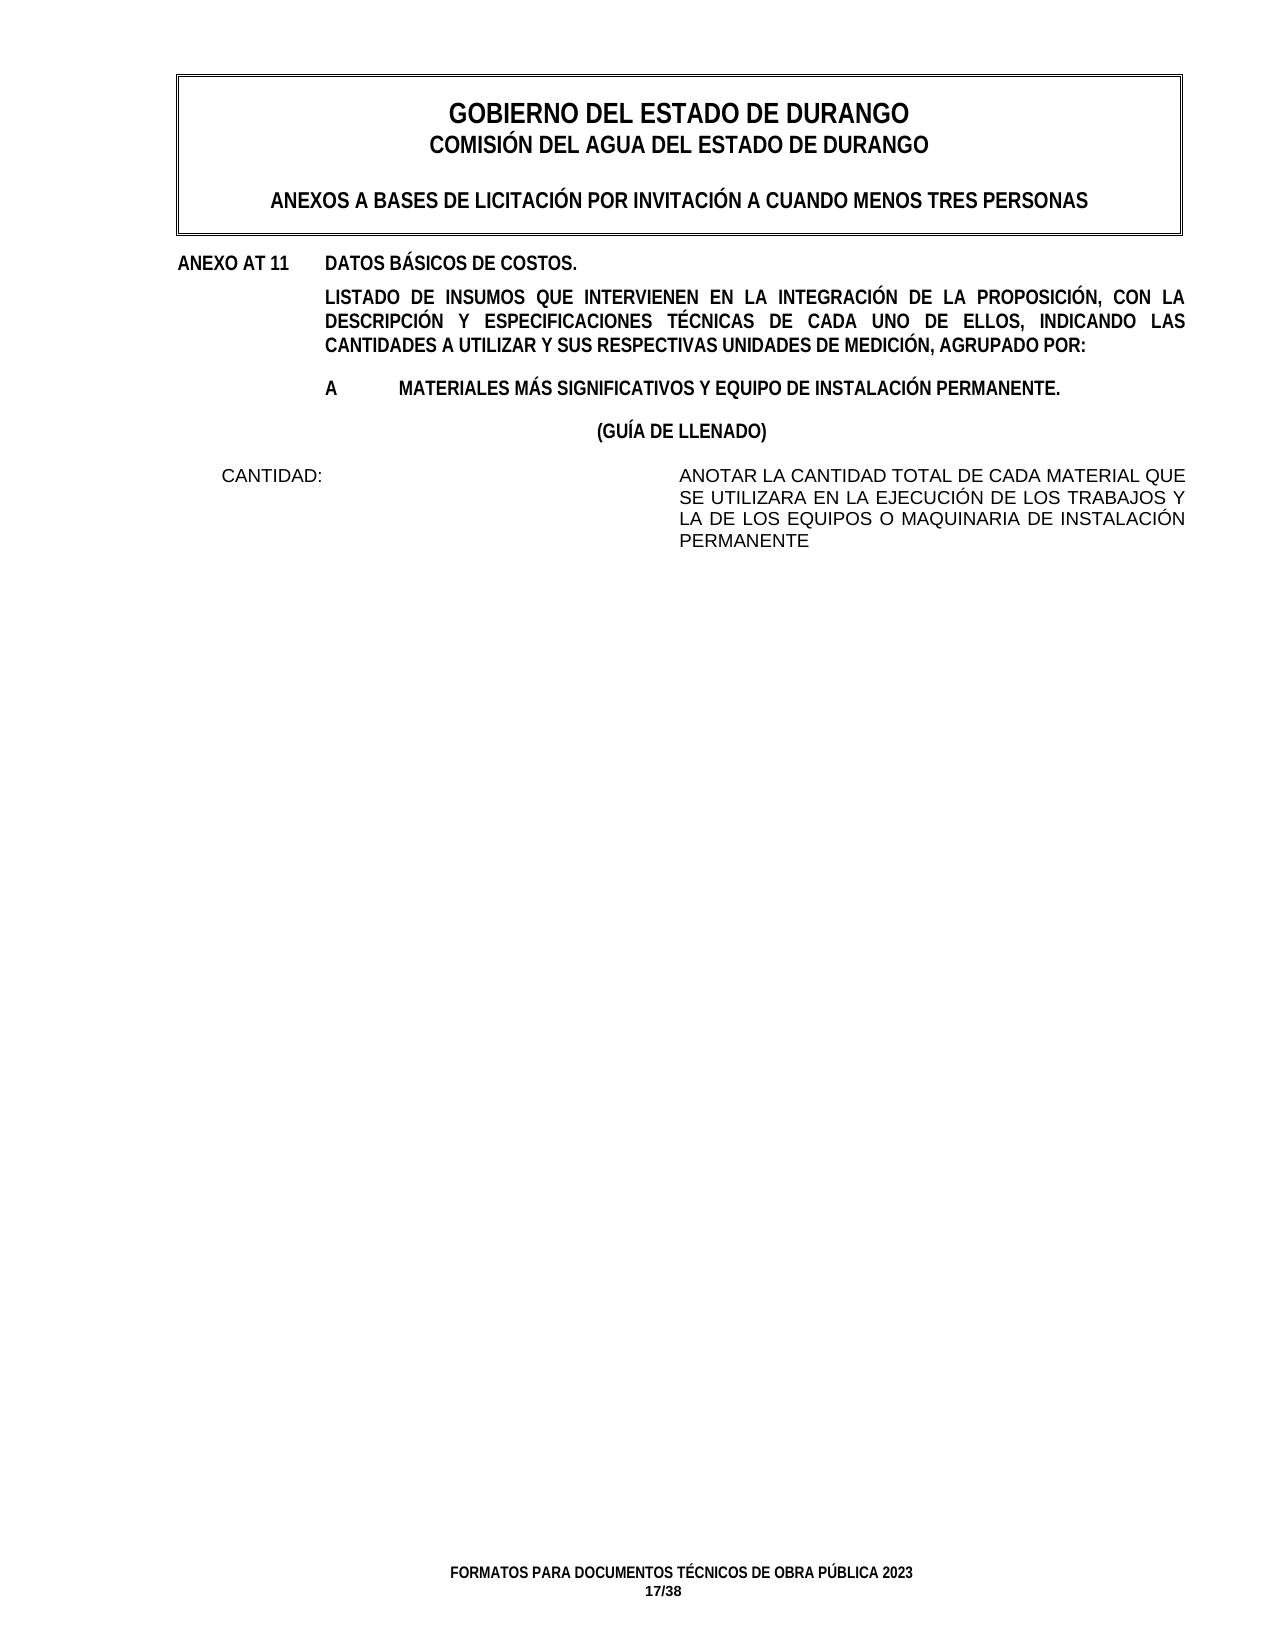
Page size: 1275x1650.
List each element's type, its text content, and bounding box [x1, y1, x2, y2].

text CANTIDAD: ANOTAR LA CANTIDAD TOTAL DE CADA MATERIAL QUE SE UTILIZARA EN LA EJECUCIÓN DE LOS TRABAJOS Y LA DE LOS EQUIPOS O MAQUINARIA DE INSTALACIÓN PERMANENTE [221, 465, 1186, 551]
